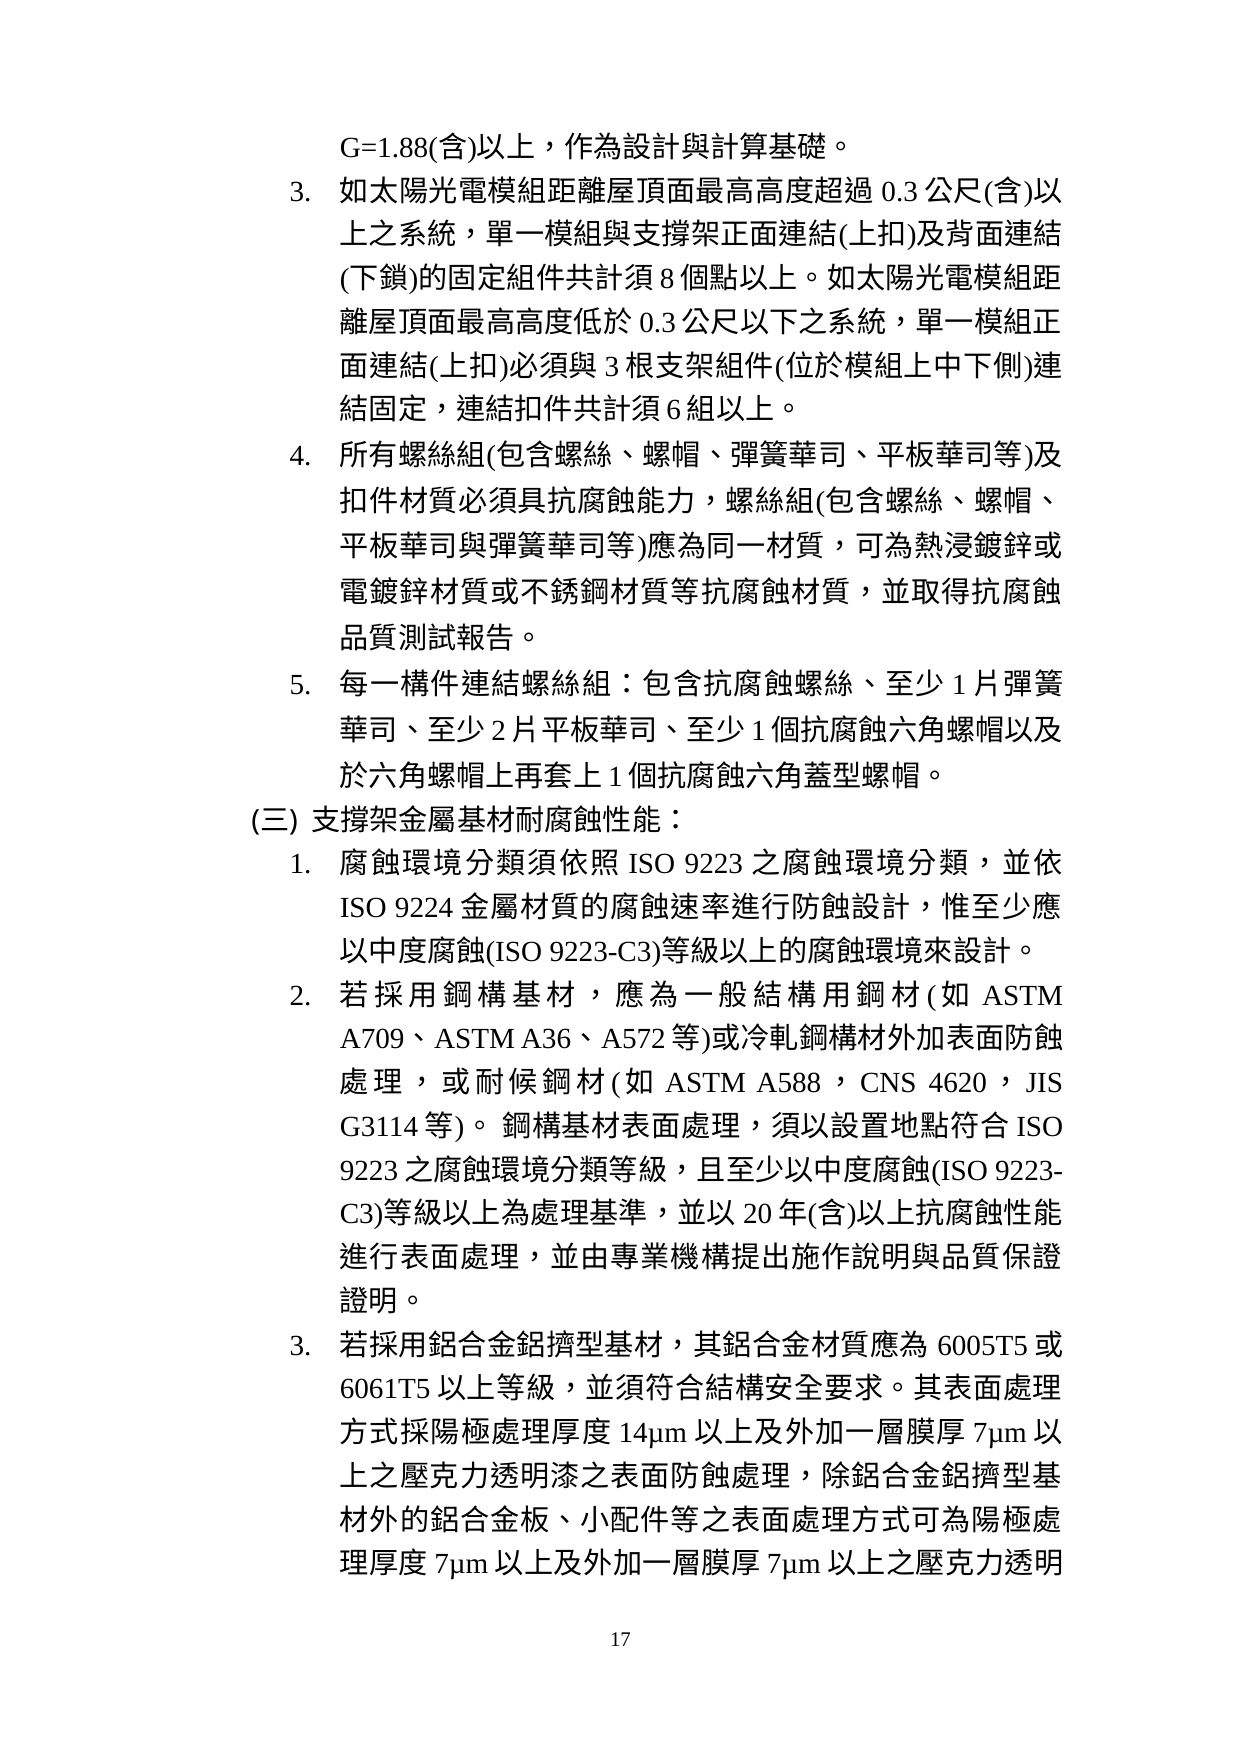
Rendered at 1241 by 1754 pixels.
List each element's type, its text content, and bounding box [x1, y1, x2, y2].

list 支撐架金屬基材耐腐蝕性能： [251, 795, 1063, 839]
list 腐蝕環境分類須依照ISO 9223之腐蝕環境分類，並依ISO 9224金屬材質的腐蝕速率進行防蝕設計，惟至少應以中度腐蝕(ISO 9223-C3)等級以上的腐蝕環境來設計。 [289, 839, 1063, 970]
list 每一構件連結螺絲組：包含抗腐蝕螺絲、至少1片彈簧華司、至少2片平板華司、至少1個抗腐蝕六角螺帽以及於六角螺帽上再套上1個抗腐蝕六角蓋型螺帽。 [289, 658, 1063, 795]
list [289, 1320, 1063, 1583]
list 若採用鋼構基材，應為一般結構用鋼材(如ASTM A709、ASTM A36、A572等)或冷軋鋼構材外加表面防蝕處理，或耐候鋼材(如ASTM A588，CNS 4620，JIS G3114等)。 鋼構基材表面處理，須以設置地點符合ISO 9223之腐蝕環境分類等級，且至少以中度腐蝕(ISO 9223-C3)等級以上為處理基準，並以20年(含)以上抗腐蝕性能進行表面處理，並由專業機構提出施作說明與品質保證證明。 [289, 970, 1063, 1320]
list 如太陽光電模組距離屋頂面最高高度超過0.3公尺(含)以上之系統，單一模組與支撐架正面連結(上扣)及背面連結(下鎖)的固定組件共計須8個點以上。如太陽光電模組距離屋頂面最高高度低於0.3公尺以下之系統，單一模組正面連結(上扣)必須與3根支架組件(位於模組上中下側)連結固定，連結扣件共計須6組以上。 [289, 166, 1063, 428]
list 所有螺絲組(包含螺絲、螺帽、彈簧華司、平板華司等)及扣件材質必須具抗腐蝕能力，螺絲組(包含螺絲、螺帽、平板華司與彈簧華司等)應為同一材質，可為熱浸鍍鋅或電鍍鋅材質或不銹鋼材質等抗腐蝕材質，並取得抗腐蝕品質測試報告。 [289, 428, 1063, 658]
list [289, 122, 1063, 166]
